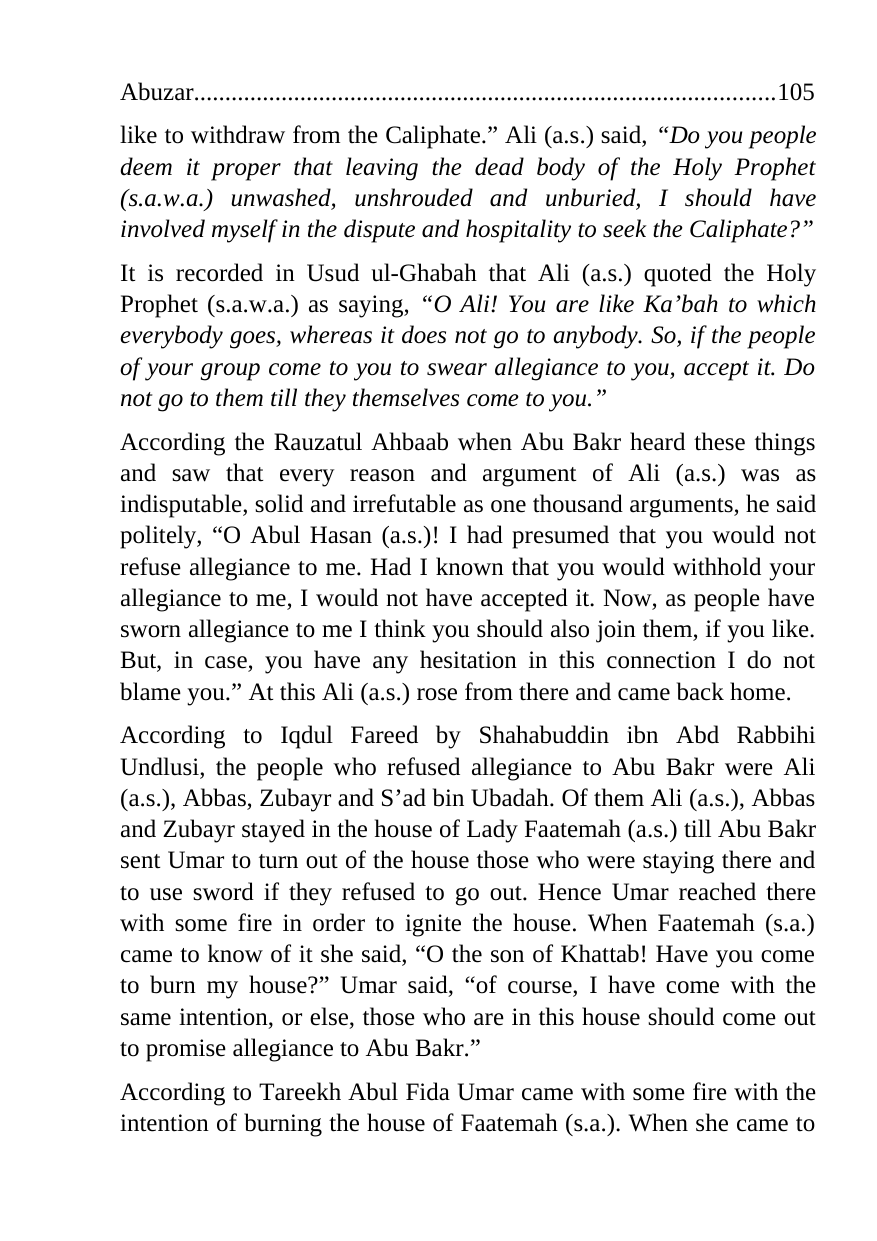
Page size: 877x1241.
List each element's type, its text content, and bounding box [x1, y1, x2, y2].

text According the Rauzatul Ahbaab when Abu Bakr heard these things and saw that every reason and argument of Ali (a.s.) was as indisputable, solid and irrefutable as one thousand arguments, he said politely, “O Abul Hasan (a.s.)! I had presumed that you would not refuse allegiance to me. Had I known that you would withhold your allegiance to me, I would not have accepted it. Now, as people have sworn allegiance to me I think you should also join them, if you like. But, in case, you have any hesitation in this connection I do not blame you.” At this Ali (a.s.) rose from there and came back home. [120, 425, 817, 706]
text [120, 119, 817, 244]
text It is recorded in Usud ul-Ghabah that Ali (a.s.) quoted the Holy Prophet (s.a.w.a.) as saying, “O Ali! You are like Ka’bah to which everybody goes, whereas it does not go to anybody. So, if the people of your group come to you to swear allegiance to you, accept it. Do not go to them till they themselves come to you.” [120, 256, 817, 412]
text According to Iqdul Fareed by Shahabuddin ibn Abd Rabbihi Undlusi, the people who refused allegiance to Abu Bakr were Ali (a.s.), Abbas, Zubayr and S’ad bin Ubadah. Of them Ali (a.s.), Abbas and Zubayr stayed in the house of Lady Faatemah (a.s.) till Abu Bakr sent Umar to turn out of the house those who were staying there and to use sword if they refused to go out. Hence Umar reached there with some fire in order to ignite the house. When Faatemah (s.a.) came to know of it she said, “O the son of Khattab! Have you come to burn my house?” Umar said, “of course, I have come with the same intention, or else, those who are in this house should come out to promise allegiance to Abu Bakr.” [120, 719, 817, 1062]
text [120, 1075, 817, 1137]
